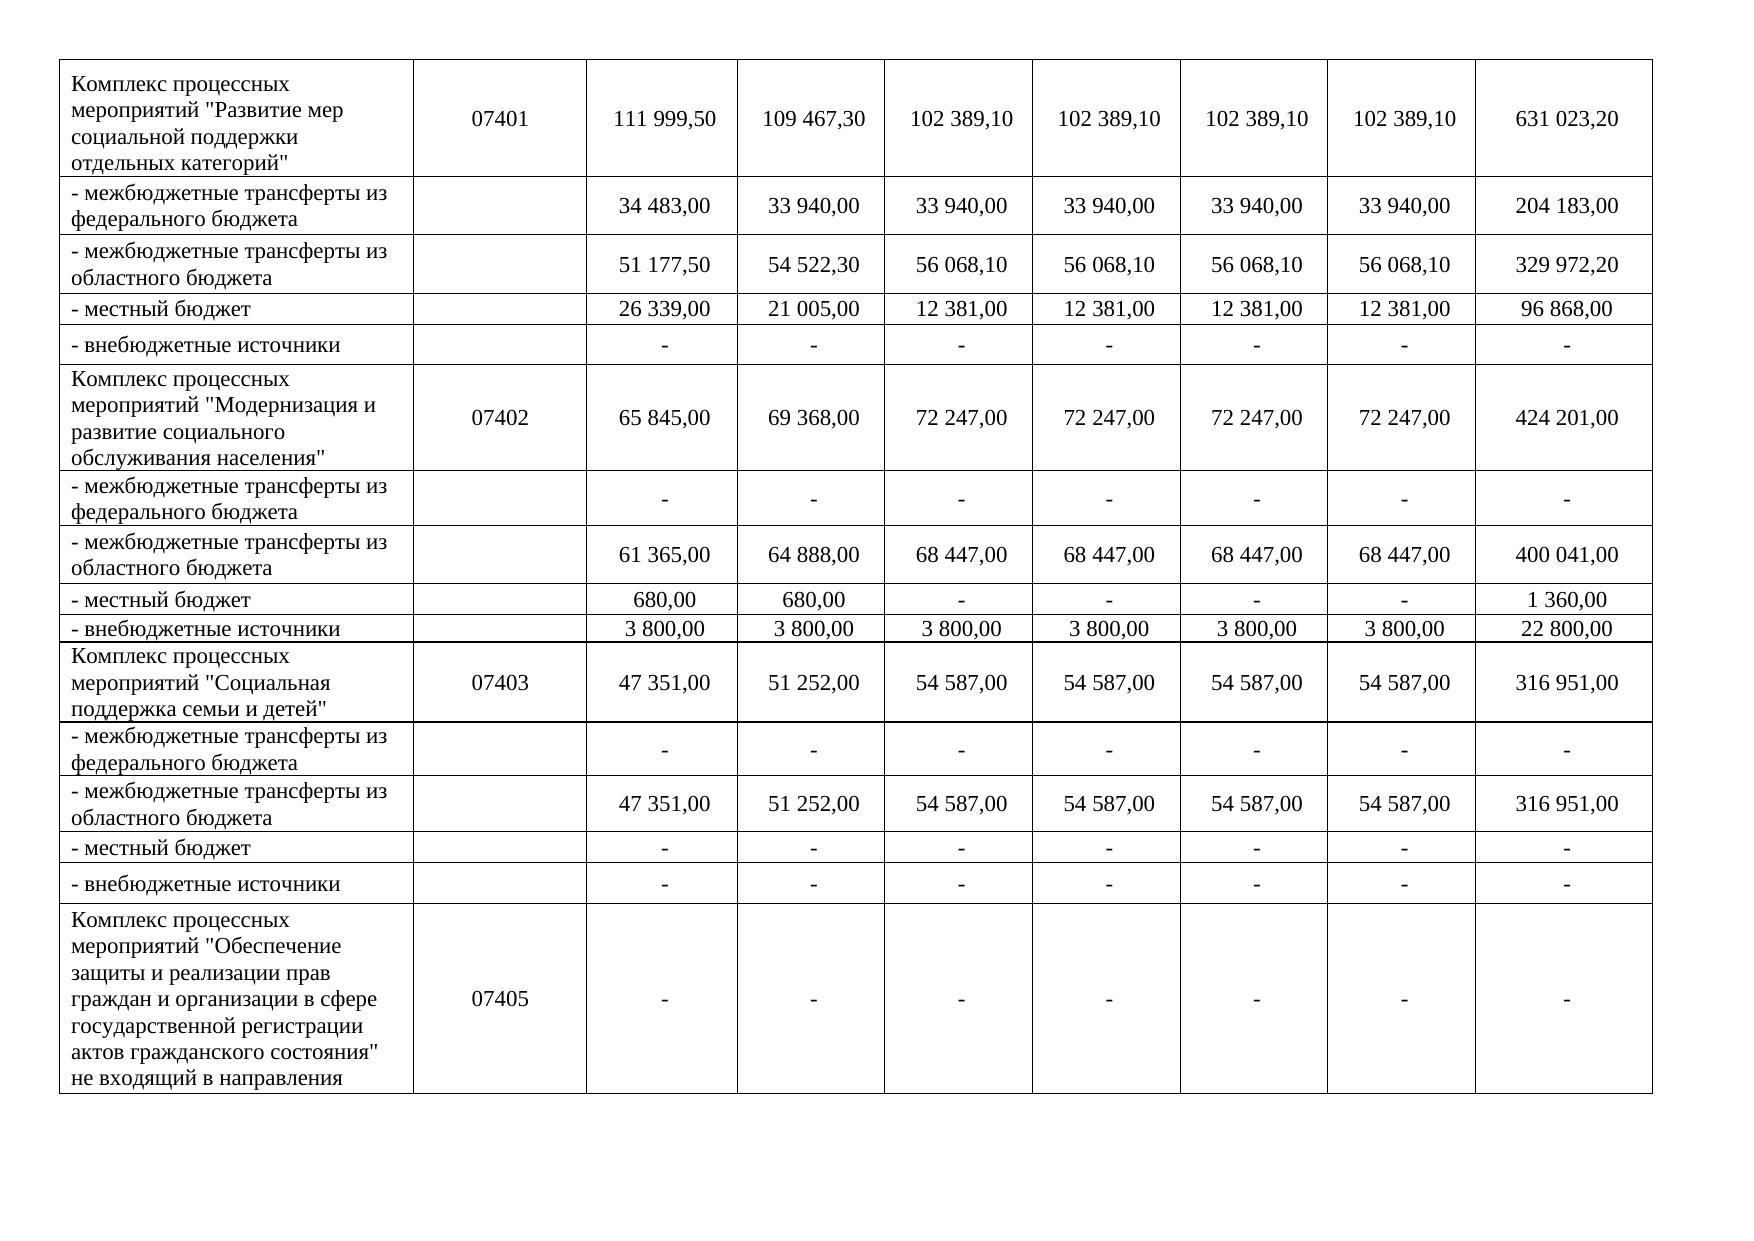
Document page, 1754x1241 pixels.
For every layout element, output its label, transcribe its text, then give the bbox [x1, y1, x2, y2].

table_cell 109 467,30 [738, 60, 884, 176]
table_cell 72 247,00 [885, 365, 1032, 470]
table_cell 51 252,00 [738, 643, 884, 721]
table_cell - внебюджетные источники [60, 615, 413, 641]
table_cell - [587, 863, 737, 903]
table_cell 54 587,00 [1181, 776, 1327, 831]
table_cell - межбюджетные трансферты из федерального бюджета [60, 177, 413, 234]
table_cell 329 972,20 [1476, 235, 1652, 292]
table_cell - [587, 723, 737, 775]
table_cell 68 447,00 [1181, 526, 1327, 583]
table_cell 07403 [414, 643, 586, 721]
table_cell 56 068,10 [1033, 235, 1180, 292]
table_cell [414, 832, 586, 862]
table_cell 680,00 [738, 584, 884, 614]
table_cell 47 351,00 [587, 643, 737, 721]
table_cell 33 940,00 [885, 177, 1032, 234]
table_cell [414, 471, 586, 525]
table_cell - [885, 584, 1032, 614]
table_cell [414, 776, 586, 831]
table_cell - [1328, 863, 1475, 903]
table_cell Комплекс процессных мероприятий "Обеспечение защиты и реализации прав граждан и организации в сфере государственной регистрации актов гражданского состояния" не входящий в направления [60, 904, 413, 1093]
table_cell 3 800,00 [587, 615, 737, 641]
table_cell - [1476, 471, 1652, 525]
table_cell - [1181, 863, 1327, 903]
table_cell - [1181, 325, 1327, 364]
table_cell - [1476, 904, 1652, 1093]
table_cell - [1181, 471, 1327, 525]
table_cell - [885, 863, 1032, 903]
table_cell 72 247,00 [1033, 365, 1180, 470]
table_cell 3 800,00 [1328, 615, 1475, 641]
table_cell - внебюджетные источники [60, 325, 413, 364]
table_cell 07401 [414, 60, 586, 176]
table_cell Комплекс процессных мероприятий "Развитие мер социальной поддержки отдельных категорий" [60, 60, 413, 176]
table_cell - местный бюджет [60, 832, 413, 862]
table_cell [414, 177, 586, 234]
table_cell 54 587,00 [1328, 643, 1475, 721]
table_cell 72 247,00 [1181, 365, 1327, 470]
table_cell - [1328, 832, 1475, 862]
table_cell - местный бюджет [60, 584, 413, 614]
table_cell - [1033, 325, 1180, 364]
table_cell - межбюджетные трансферты из федерального бюджета [60, 471, 413, 525]
table_cell 400 041,00 [1476, 526, 1652, 583]
table_cell - [587, 904, 737, 1093]
table_cell 1 360,00 [1476, 584, 1652, 614]
table_cell - внебюджетные источники [60, 863, 413, 903]
table_cell 68 447,00 [885, 526, 1032, 583]
table_cell [414, 863, 586, 903]
table_cell [414, 723, 586, 775]
table_cell - [885, 904, 1032, 1093]
table_cell - [1033, 863, 1180, 903]
table_cell 56 068,10 [885, 235, 1032, 292]
table_cell 33 940,00 [1181, 177, 1327, 234]
table_cell [414, 584, 586, 614]
table_cell 12 381,00 [885, 294, 1032, 324]
table_cell 3 800,00 [885, 615, 1032, 641]
table_cell 54 522,30 [738, 235, 884, 292]
table_cell - [1033, 723, 1180, 775]
table_cell 54 587,00 [885, 776, 1032, 831]
table_cell 56 068,10 [1181, 235, 1327, 292]
table_cell - [587, 325, 737, 364]
table_cell 631 023,20 [1476, 60, 1652, 176]
table_cell 61 365,00 [587, 526, 737, 583]
table_cell - межбюджетные трансферты из федерального бюджета [60, 723, 413, 775]
table_cell 12 381,00 [1033, 294, 1180, 324]
table_cell 316 951,00 [1476, 776, 1652, 831]
table_cell - [1181, 584, 1327, 614]
table_cell - межбюджетные трансферты из областного бюджета [60, 235, 413, 292]
table_cell - [738, 325, 884, 364]
table_cell - [1033, 471, 1180, 525]
table_cell - [738, 723, 884, 775]
table_cell 33 940,00 [1328, 177, 1475, 234]
table_cell 204 183,00 [1476, 177, 1652, 234]
table_cell 51 252,00 [738, 776, 884, 831]
table_cell 3 800,00 [738, 615, 884, 641]
table_cell - [738, 832, 884, 862]
table_cell - [1328, 904, 1475, 1093]
table_cell - местный бюджет [60, 294, 413, 324]
table_cell 424 201,00 [1476, 365, 1652, 470]
table_cell 07402 [414, 365, 586, 470]
table_cell 54 587,00 [1033, 776, 1180, 831]
table_cell 69 368,00 [738, 365, 884, 470]
table_cell 54 587,00 [885, 643, 1032, 721]
table_cell - [587, 832, 737, 862]
table_cell - [1033, 584, 1180, 614]
table_cell 54 587,00 [1328, 776, 1475, 831]
table_cell 56 068,10 [1328, 235, 1475, 292]
table_cell 102 389,10 [1181, 60, 1327, 176]
table_cell [414, 615, 586, 641]
table_cell 47 351,00 [587, 776, 737, 831]
table_cell - [885, 723, 1032, 775]
table_cell - межбюджетные трансферты из областного бюджета [60, 776, 413, 831]
table_cell - [885, 832, 1032, 862]
table_cell - [1328, 471, 1475, 525]
table_cell 51 177,50 [587, 235, 737, 292]
table_cell 65 845,00 [587, 365, 737, 470]
table_cell - [1476, 863, 1652, 903]
table_cell - [1328, 584, 1475, 614]
table_cell - [1476, 325, 1652, 364]
table_cell [414, 294, 586, 324]
table_cell 07405 [414, 904, 586, 1093]
table_cell 54 587,00 [1033, 643, 1180, 721]
table_cell [414, 526, 586, 583]
table_cell [414, 325, 586, 364]
table_cell 3 800,00 [1033, 615, 1180, 641]
table_cell 33 940,00 [738, 177, 884, 234]
table_cell 102 389,10 [1033, 60, 1180, 176]
table_cell - [1328, 325, 1475, 364]
table_cell 68 447,00 [1328, 526, 1475, 583]
table_cell 12 381,00 [1181, 294, 1327, 324]
table_cell - [1033, 904, 1180, 1093]
table_cell [414, 235, 586, 292]
table_cell 22 800,00 [1476, 615, 1652, 641]
table_cell - [1328, 723, 1475, 775]
table_cell 68 447,00 [1033, 526, 1180, 583]
table_cell - [1033, 832, 1180, 862]
table_cell - [1181, 832, 1327, 862]
table_cell - [1476, 723, 1652, 775]
table_cell - [1476, 832, 1652, 862]
table_cell 3 800,00 [1181, 615, 1327, 641]
table_cell - [1181, 904, 1327, 1093]
table_cell 34 483,00 [587, 177, 737, 234]
table_cell 111 999,50 [587, 60, 737, 176]
table_cell 54 587,00 [1181, 643, 1327, 721]
table_cell 33 940,00 [1033, 177, 1180, 234]
table_cell Комплекс процессных мероприятий "Модернизация и развитие социального обслуживания населения" [60, 365, 413, 470]
table_cell - [738, 471, 884, 525]
table_cell - [738, 863, 884, 903]
table_cell 26 339,00 [587, 294, 737, 324]
table_cell 102 389,10 [885, 60, 1032, 176]
table_cell 680,00 [587, 584, 737, 614]
table_cell 316 951,00 [1476, 643, 1652, 721]
table_cell - [587, 471, 737, 525]
table_cell - [738, 904, 884, 1093]
table_cell 21 005,00 [738, 294, 884, 324]
table_cell - [885, 471, 1032, 525]
table_cell 72 247,00 [1328, 365, 1475, 470]
table_cell 64 888,00 [738, 526, 884, 583]
table_cell 96 868,00 [1476, 294, 1652, 324]
table_cell - межбюджетные трансферты из областного бюджета [60, 526, 413, 583]
table_cell - [1181, 723, 1327, 775]
table_cell 12 381,00 [1328, 294, 1475, 324]
table_cell 102 389,10 [1328, 60, 1475, 176]
table_cell Комплекс процессных мероприятий "Социальная поддержка семьи и детей" [60, 643, 413, 721]
table_cell - [885, 325, 1032, 364]
